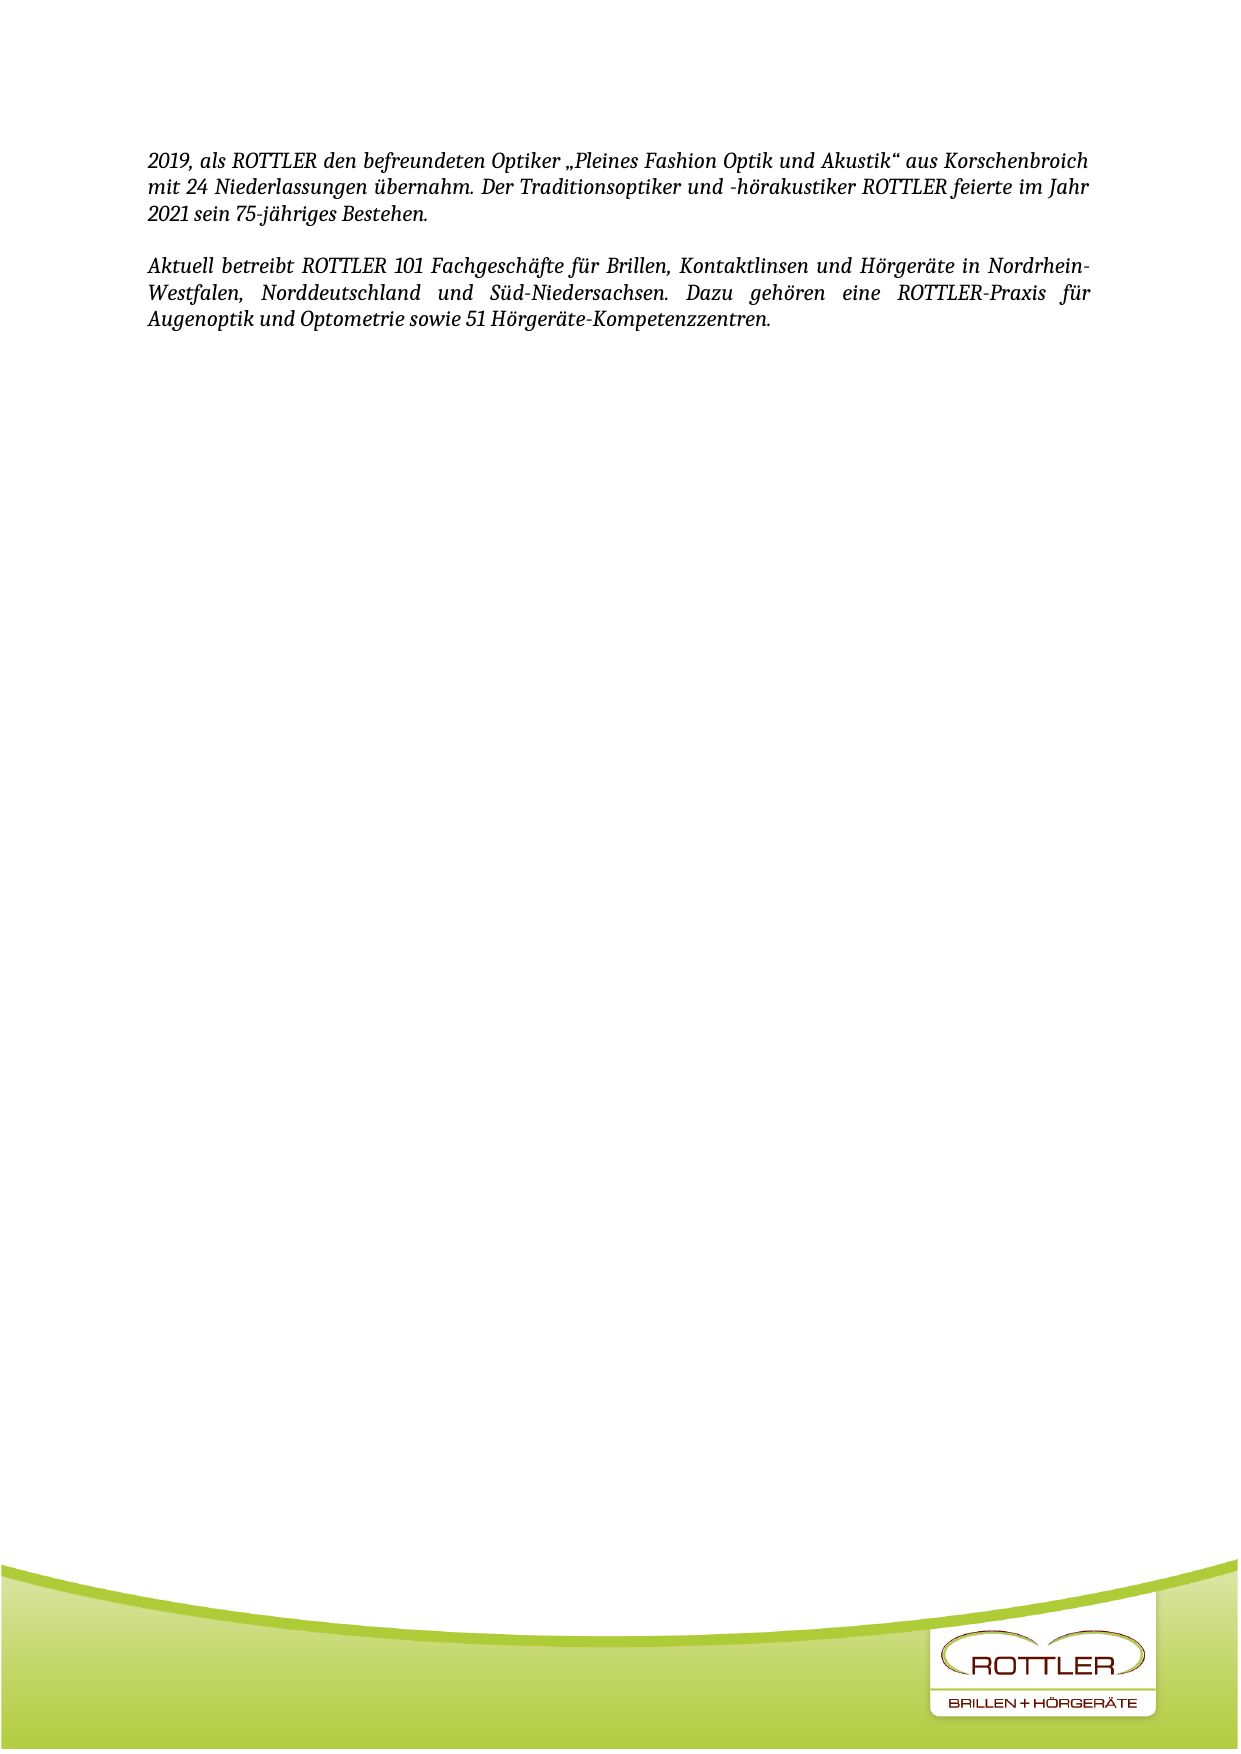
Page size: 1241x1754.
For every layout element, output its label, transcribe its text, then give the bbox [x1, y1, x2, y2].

text Aktuell betreibt ROTTLER 101 Fachgeschäfte für Brillen, Kontaktlinsen und Hörgeräte in Nordrhein-Westfalen, Norddeutschland und Süd-Niedersachsen. Dazu gehören eine ROTTLER-Praxis für Augenoptik und Optometrie sowie 51 Hörgeräte-Kompetenzzentren. [148, 227, 1093, 332]
picture [0, 1527, 1236, 1748]
